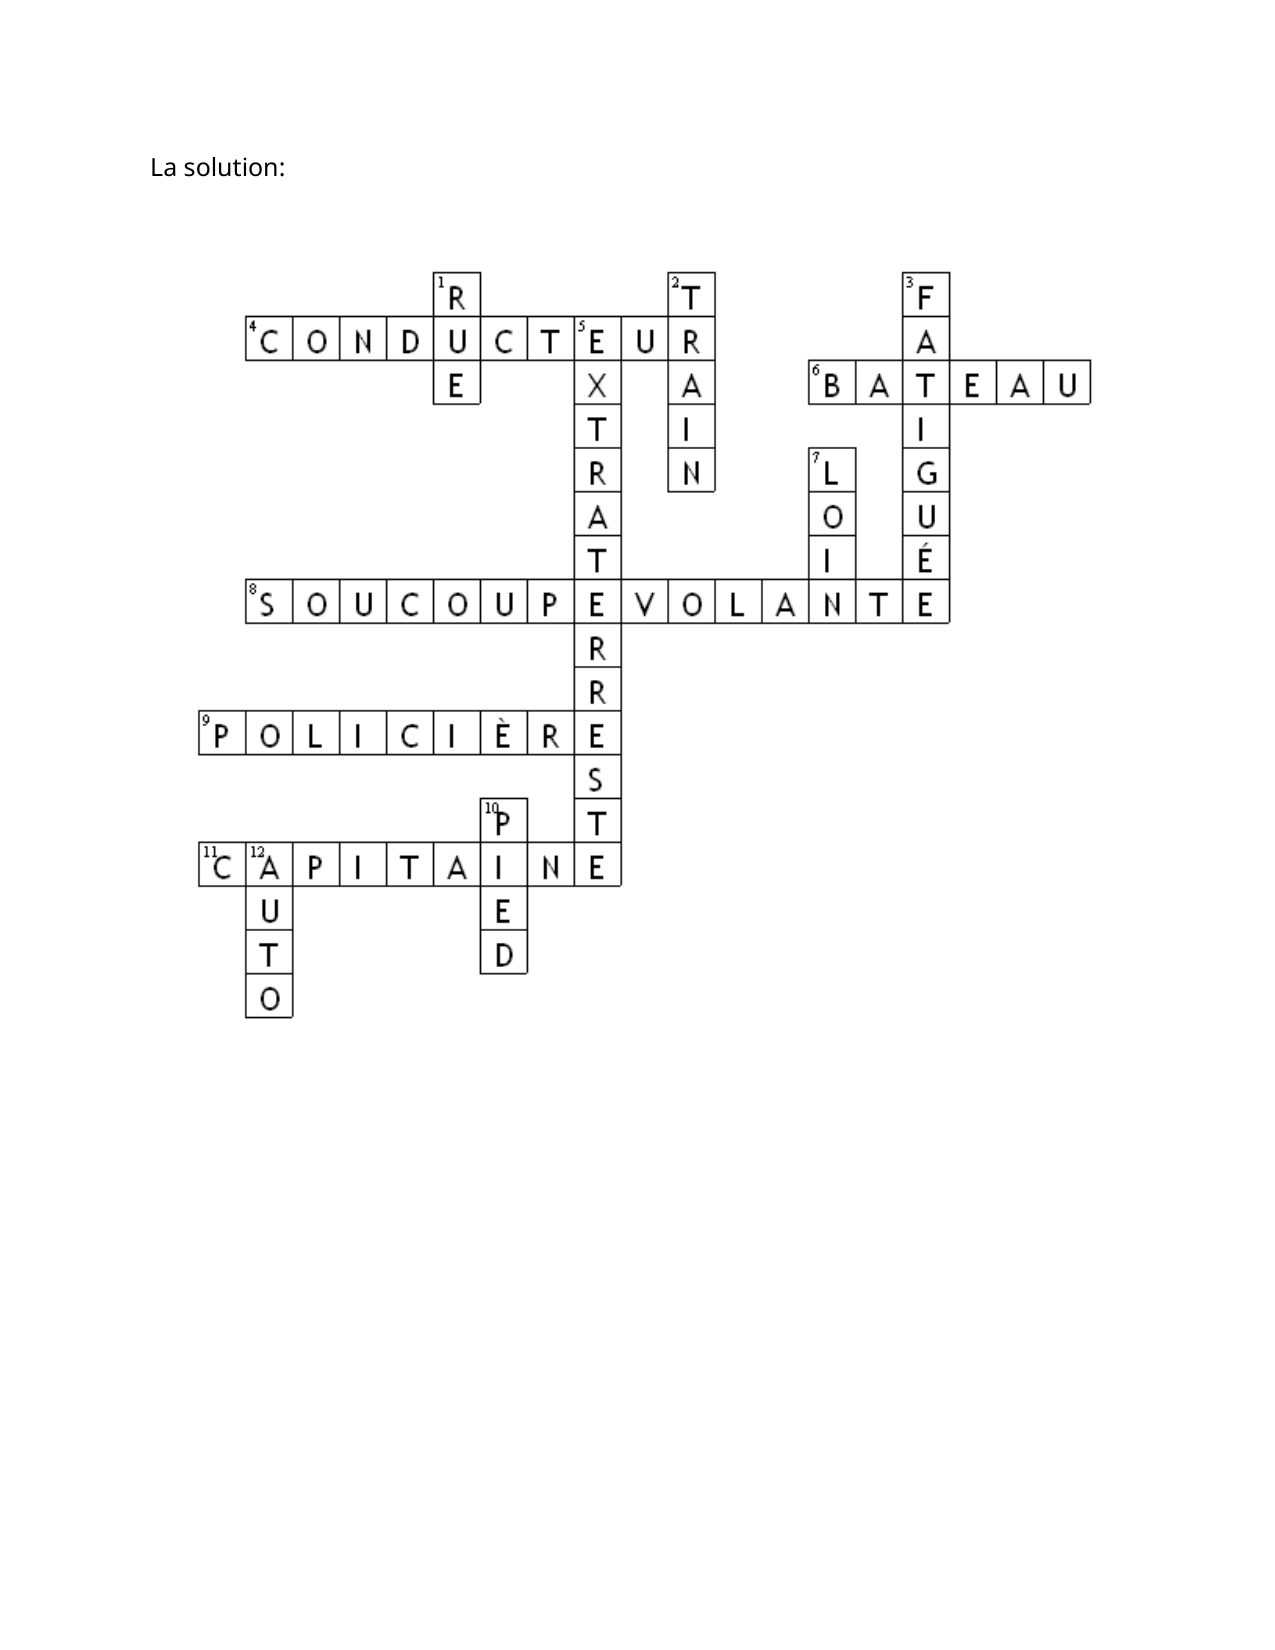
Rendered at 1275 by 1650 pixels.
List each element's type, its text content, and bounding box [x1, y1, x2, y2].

text La solution: [150, 150, 1125, 184]
picture [150, 184, 1093, 1064]
